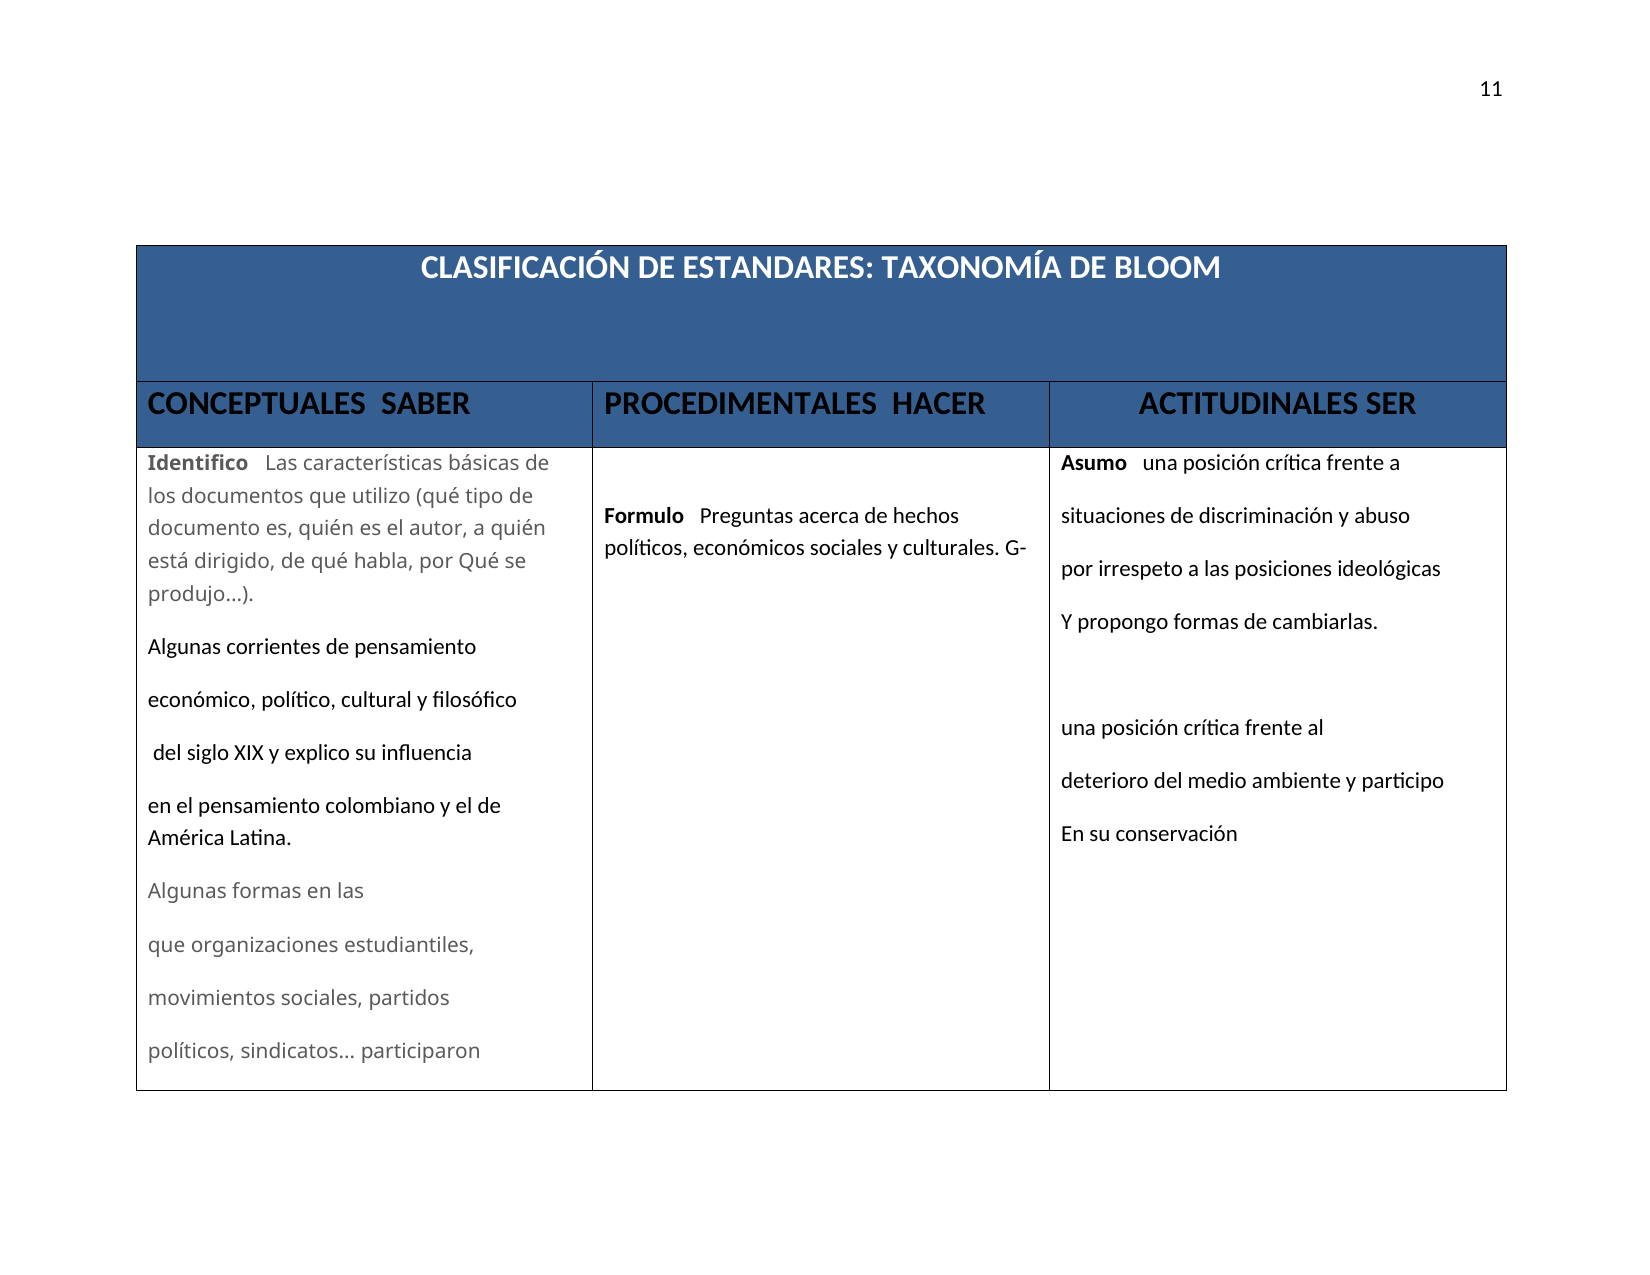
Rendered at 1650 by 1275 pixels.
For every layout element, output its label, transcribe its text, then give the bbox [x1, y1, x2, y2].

table_cell ACTITUDINALES SER [1050, 382, 1506, 447]
table_cell CONCEPTUALES SABER [137, 382, 592, 447]
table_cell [137, 448, 592, 1090]
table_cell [1050, 448, 1506, 1090]
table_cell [593, 448, 1049, 1090]
table_header CLASIFICACIÓN DE ESTANDARES: TAXONOMÍA DE BLOOM [137, 246, 1506, 381]
table_cell PROCEDIMENTALES HACER [593, 382, 1049, 447]
